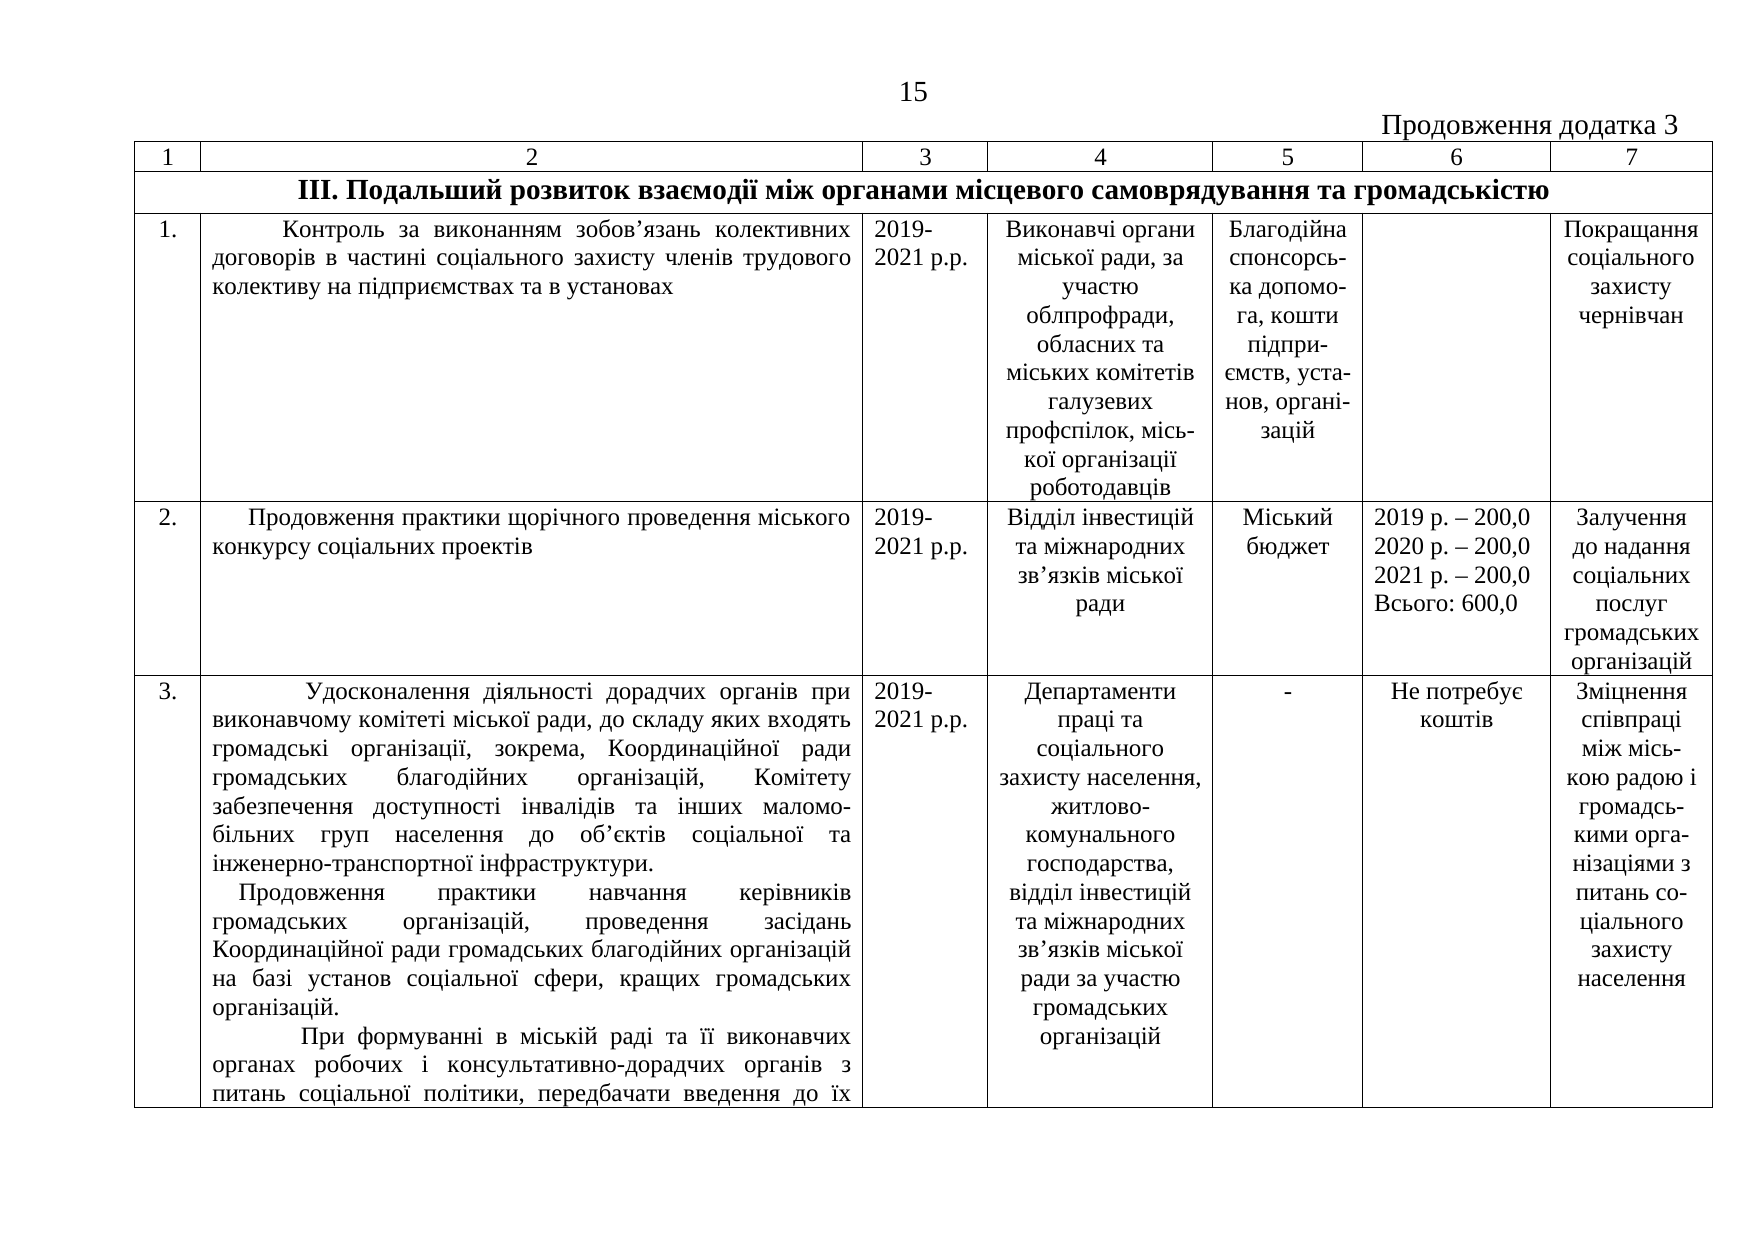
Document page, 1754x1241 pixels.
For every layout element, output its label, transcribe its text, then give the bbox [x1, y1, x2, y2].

table_cell ІІІ. Подальший розвиток взаємодії між органами місцевого самоврядування та громадськістю [135, 172, 1712, 213]
table_cell 2019 р. – 200,0 2020 р. – 200,0 2021 р. – 200,0 Всього: 600,0 [1363, 502, 1550, 675]
table_cell - [1213, 676, 1362, 1107]
table_cell Благодійна спонсорсь-ка допомо-га, кошти підпри-ємств, уста-нов, органі-зацій [1213, 214, 1362, 501]
table_cell 3. [135, 676, 200, 1107]
table_cell Не потребує коштів [1363, 676, 1550, 1107]
table_cell 2019-2021 р.р. [863, 214, 987, 501]
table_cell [988, 676, 1212, 1107]
table_cell Покращання соціального захисту чернівчан [1551, 214, 1712, 501]
table_cell 2019-2021 р.р. [863, 502, 987, 675]
table_cell 2019-2021 р.р. [863, 676, 987, 1107]
table_cell Виконавчі органи міської ради, за участю облпрофради, обласних та міських комітетів галузевих профспілок, місь-кої організації роботодавців [988, 214, 1212, 501]
table_header 7 [1551, 142, 1712, 171]
table_cell Продовження практики щорічного проведення міського конкурсу соціальних проектів [201, 502, 862, 675]
table_header 2 [201, 142, 862, 171]
table_header 6 [1363, 142, 1550, 171]
table_header 1 [135, 142, 200, 171]
table_cell 1. [135, 214, 200, 501]
table_cell Міський бюджет [1213, 502, 1362, 675]
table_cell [201, 676, 862, 1107]
table_cell Відділ інвестицій та міжнародних зв’язків міської ради [988, 502, 1212, 675]
table_cell Контроль за виконанням зобов’язань колективних договорів в частині соціального захисту членів трудового колективу на підприємствах та в установах [201, 214, 862, 501]
table_header 3 [863, 142, 987, 171]
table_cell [1551, 676, 1712, 1107]
table_cell [1363, 214, 1550, 501]
table_header 4 [988, 142, 1212, 171]
table_cell Залучення до надання соціальних послуг громадських організацій [1551, 502, 1712, 675]
table_header 5 [1213, 142, 1362, 171]
table_cell 2. [135, 502, 200, 675]
